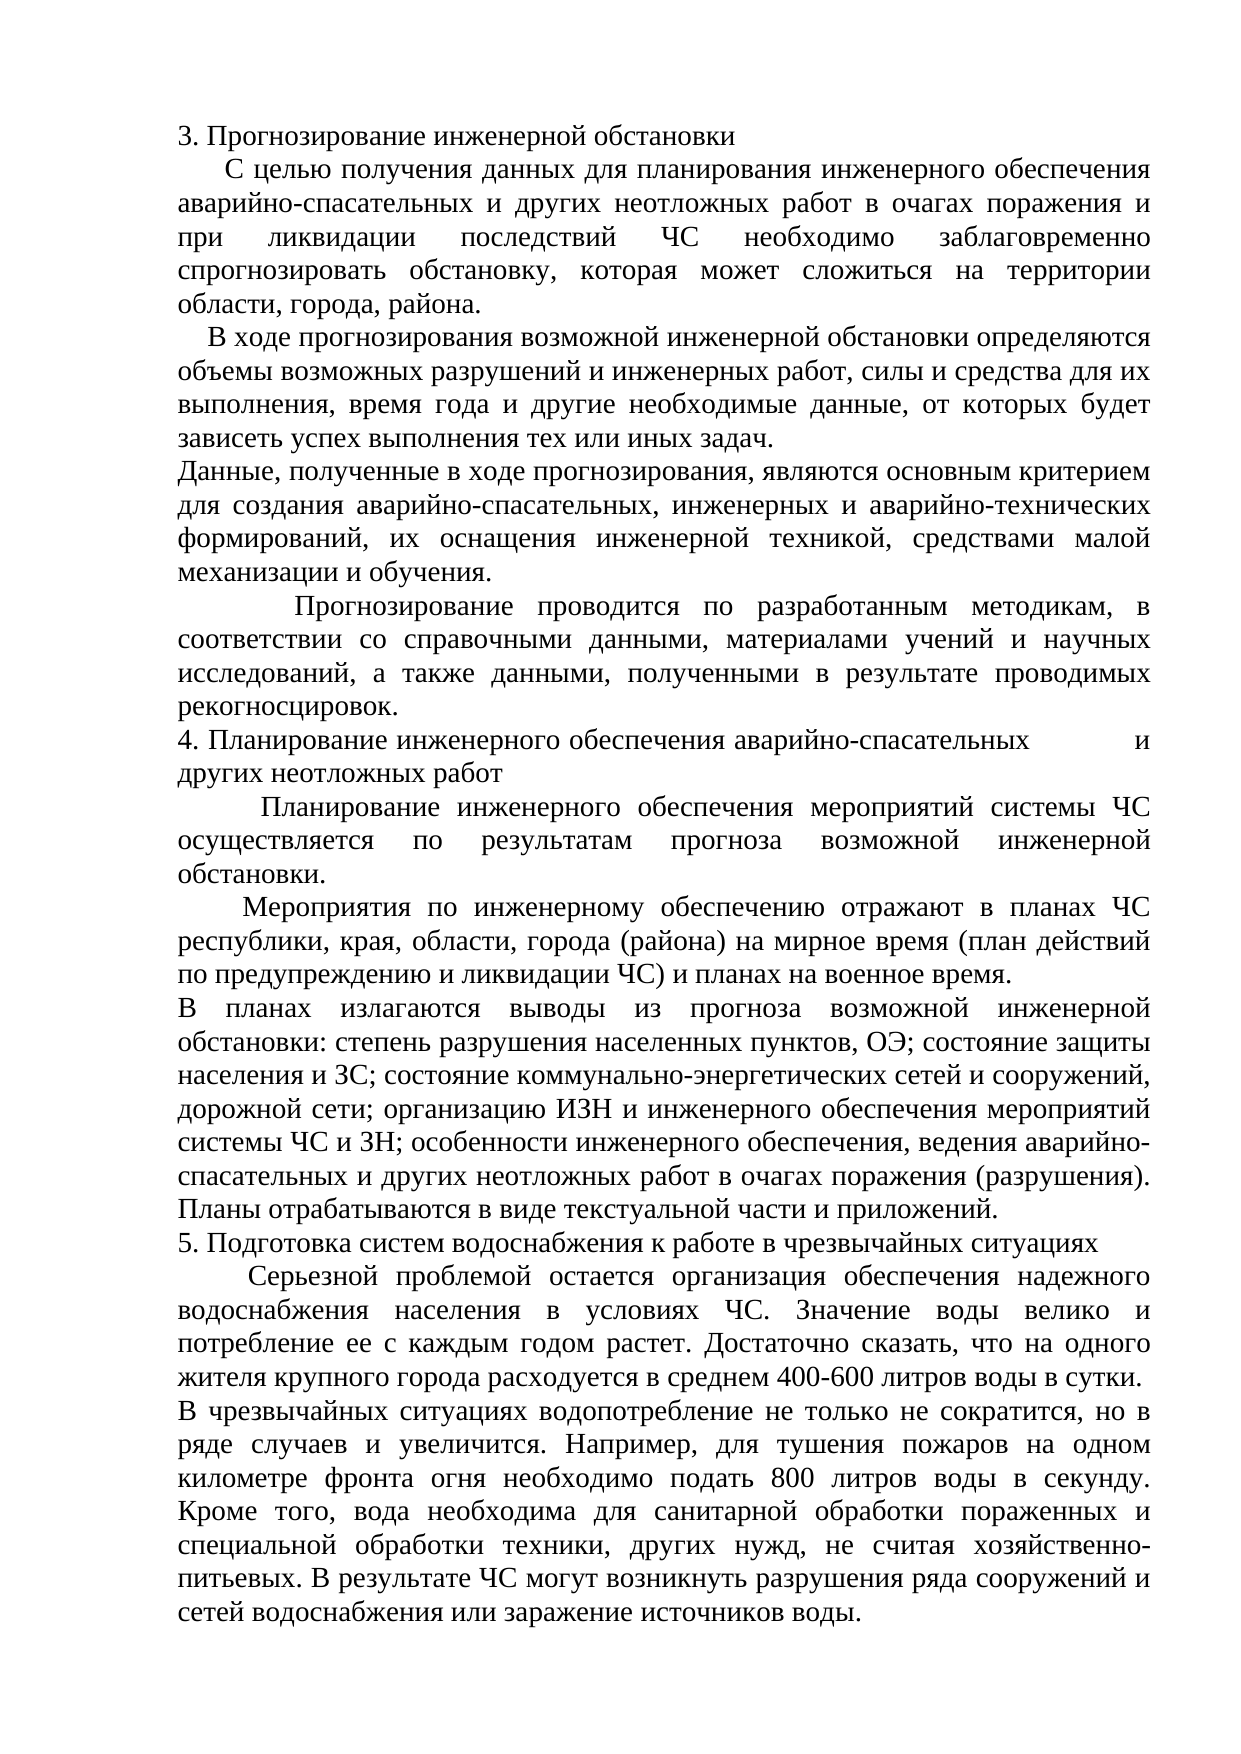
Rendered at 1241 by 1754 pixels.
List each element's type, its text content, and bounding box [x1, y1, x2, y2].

text С целью получения данных для планирования инженерного обеспечения аварийно-спасательных и других неотложных работ в очагах поражения и при ликвидации последствий ЧС необходимо заблаговременно спрогнозировать обстановку, которая может сложиться на территории области, города, района. [177, 152, 1152, 319]
text Серьезной проблемой остается организация обеспечения надежного водоснабжения населения в условиях ЧС. Значение воды велико и потребление ее с каждым годом растет. Достаточно сказать, что на одного жителя крупного города расходуется в среднем 400- воды в сутки. [177, 1258, 1152, 1393]
text 3. Прогнозирование инженерной обстановки [177, 118, 1152, 152]
text В чрезвычайных ситуациях водопотребление не только не сократится, но в ряде случаев и увеличится. Например, для тушения пожаров на одном километре фронта огня необходимо подать воды в секунду. Кроме того, вода необходима для санитарной обработки пораженных и специальной обработки техники, других нужд, не считая хозяйственно-питьевых. В результате ЧС могут возникнуть разрушения ряда сооружений и сетей водоснабжения или заражение источников воды. [177, 1393, 1152, 1627]
text Мероприятия по инженерному обеспечению отражают в планах ЧС республики, края, области, города (района) на мирное время (план действий по предупреждению и ликвидации ЧС) и планах на военное время. [177, 889, 1152, 990]
text В ходе прогнозирования возможной инженерной обстановки определяются объемы возможных разрушений и инженерных работ, силы и средства для их выполнения, время года и другие необходимые данные, от которых будет зависеть успех выполнения тех или иных задач. [177, 319, 1152, 453]
text Данные, полученные в ходе прогнозирования, являются основным критерием для создания аварийно-спасательных, инженерных и аварийно-технических формирований, их оснащения инженерной техникой, средствами малой механизации и обучения. [177, 453, 1152, 588]
text Прогнозирование проводится по разработанным методикам, в соответствии со справочными данными, материалами учений и научных исследований, а также данными, полученными в результате проводимых рекогносцировок. [177, 588, 1152, 722]
text 4. Планирование инженерного обеспечения аварийно-спасательных и других неотложных работ [177, 722, 1152, 789]
text Планирование инженерного обеспечения мероприятий системы ЧС осуществляется по результатам прогноза возможной инженерной обстановки. [177, 789, 1152, 889]
text В планах излагаются выводы из прогноза возможной инженерной обстановки: степень разрушения населенных пунктов, ОЭ; состояние защиты населения и ЗС; состояние коммунально-энергетических сетей и сооружений, дорожной сети; организацию ИЗН и инженерного обеспечения мероприятий системы ЧС и ЗН; особенности инженерного обеспечения, ведения аварийно-спасательных и других неотложных работ в очагах поражения (разрушения). Планы отрабатываются в виде текстуальной части и приложений. [177, 990, 1152, 1225]
text 5. Подготовка систем водоснабжения к работе в чрезвычайных ситуациях [177, 1225, 1152, 1258]
